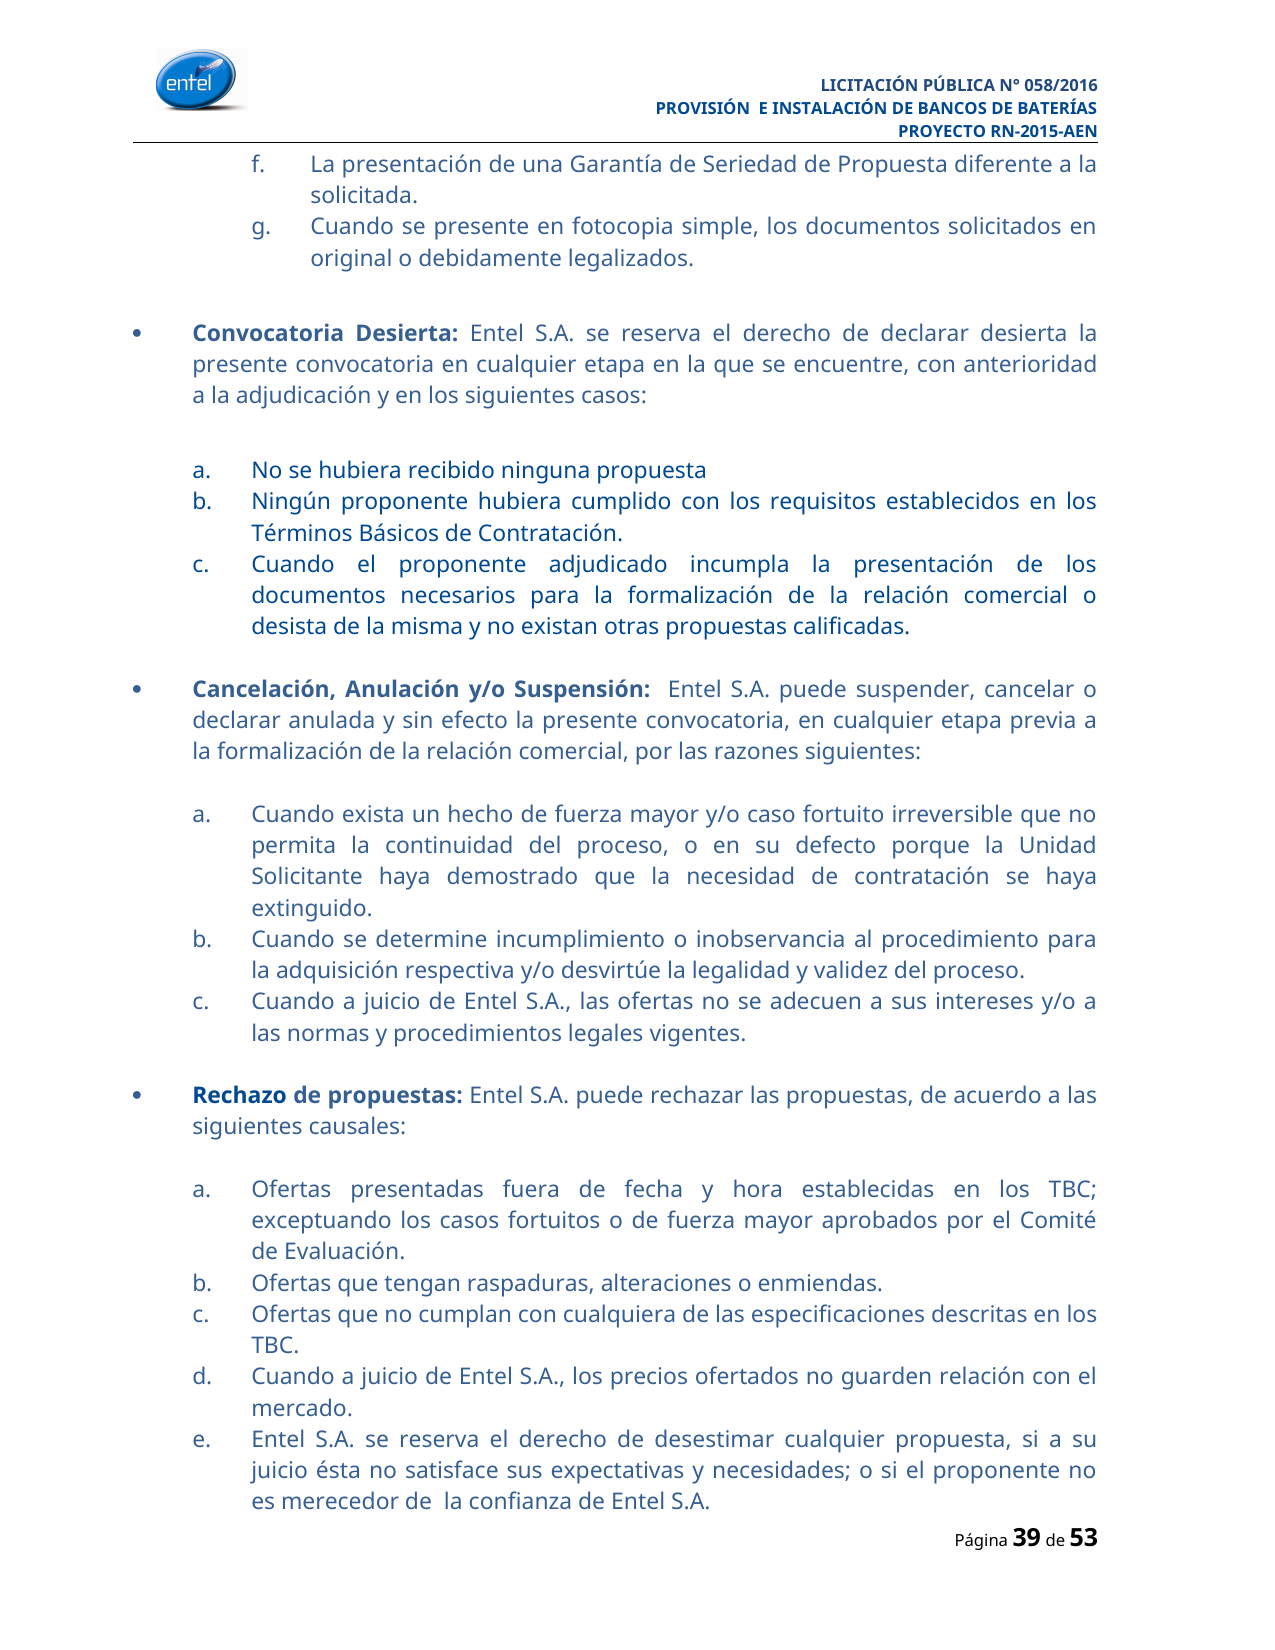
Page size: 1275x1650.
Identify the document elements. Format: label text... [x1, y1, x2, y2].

list Ofertas que tengan raspaduras, alteraciones o enmiendas. [192, 1266, 1098, 1298]
list Cuando el proponente adjudicado incumpla la presentación de los documentos necesarios para la formalización de la relación comercial o desista de la misma y no existan otras propuestas calificadas. [192, 548, 1098, 641]
list Cuando a juicio de Entel S.A., los precios ofertados no guarden relación con el mercado. [192, 1360, 1098, 1423]
list Cuando se presente en fotocopia simple, los documentos solicitados en original o debidamente legalizados. [251, 210, 1098, 273]
list Convocatoria Desierta: Entel S.A. se reserva el derecho de declarar desierta la presente convocatoria en cualquier etapa en la que se encuentre, con anterioridad a la adjudicación y en los siguientes casos: [133, 316, 1098, 410]
list Cuando exista un hecho de fuerza mayor y/o caso fortuito irreversible que no permita la continuidad del proceso, o en su defecto porque la Unidad Solicitante haya demostrado que la necesidad de contratación se haya extinguido. [192, 798, 1098, 923]
list La presentación de una Garantía de Seriedad de Propuesta diferente a la solicitada. [251, 148, 1098, 210]
list Cuando a juicio de Entel S.A., las ofertas no se adecuen a sus intereses y/o a las normas y procedimientos legales vigentes. [192, 985, 1098, 1048]
list Ofertas que no cumplan con cualquiera de las especificaciones descritas en los TBC. [192, 1298, 1098, 1360]
list Ningún proponente hubiera cumplido con los requisitos establecidos en los Términos Básicos de Contratación. [192, 485, 1098, 548]
list Rechazo de propuestas: Entel S.A. puede rechazar las propuestas, de acuerdo a las siguientes causales: [133, 1079, 1098, 1141]
list No se hubiera recibido ninguna propuesta [192, 454, 1098, 485]
picture [155, 48, 248, 111]
list Cuando se determine incumplimiento o inobservancia al procedimiento para la adquisición respectiva y/o desvirtúe la legalidad y validez del proceso. [192, 923, 1098, 985]
list Entel S.A. se reserva el derecho de desestimar cualquier propuesta, si a su juicio ésta no satisface sus expectativas y necesidades; o si el proponente no es merecedor de la confianza de Entel S.A. [192, 1423, 1098, 1516]
list Ofertas presentadas fuera de fecha y hora establecidas en los TBC; exceptuando los casos fortuitos o de fuerza mayor aprobados por el Comité de Evaluación. [192, 1173, 1098, 1266]
list Cancelación, Anulación y/o Suspensión: Entel S.A. puede suspender, cancelar o declarar anulada y sin efecto la presente convocatoria, en cualquier etapa previa a la formalización de la relación comercial, por las razones siguientes: [133, 673, 1098, 766]
